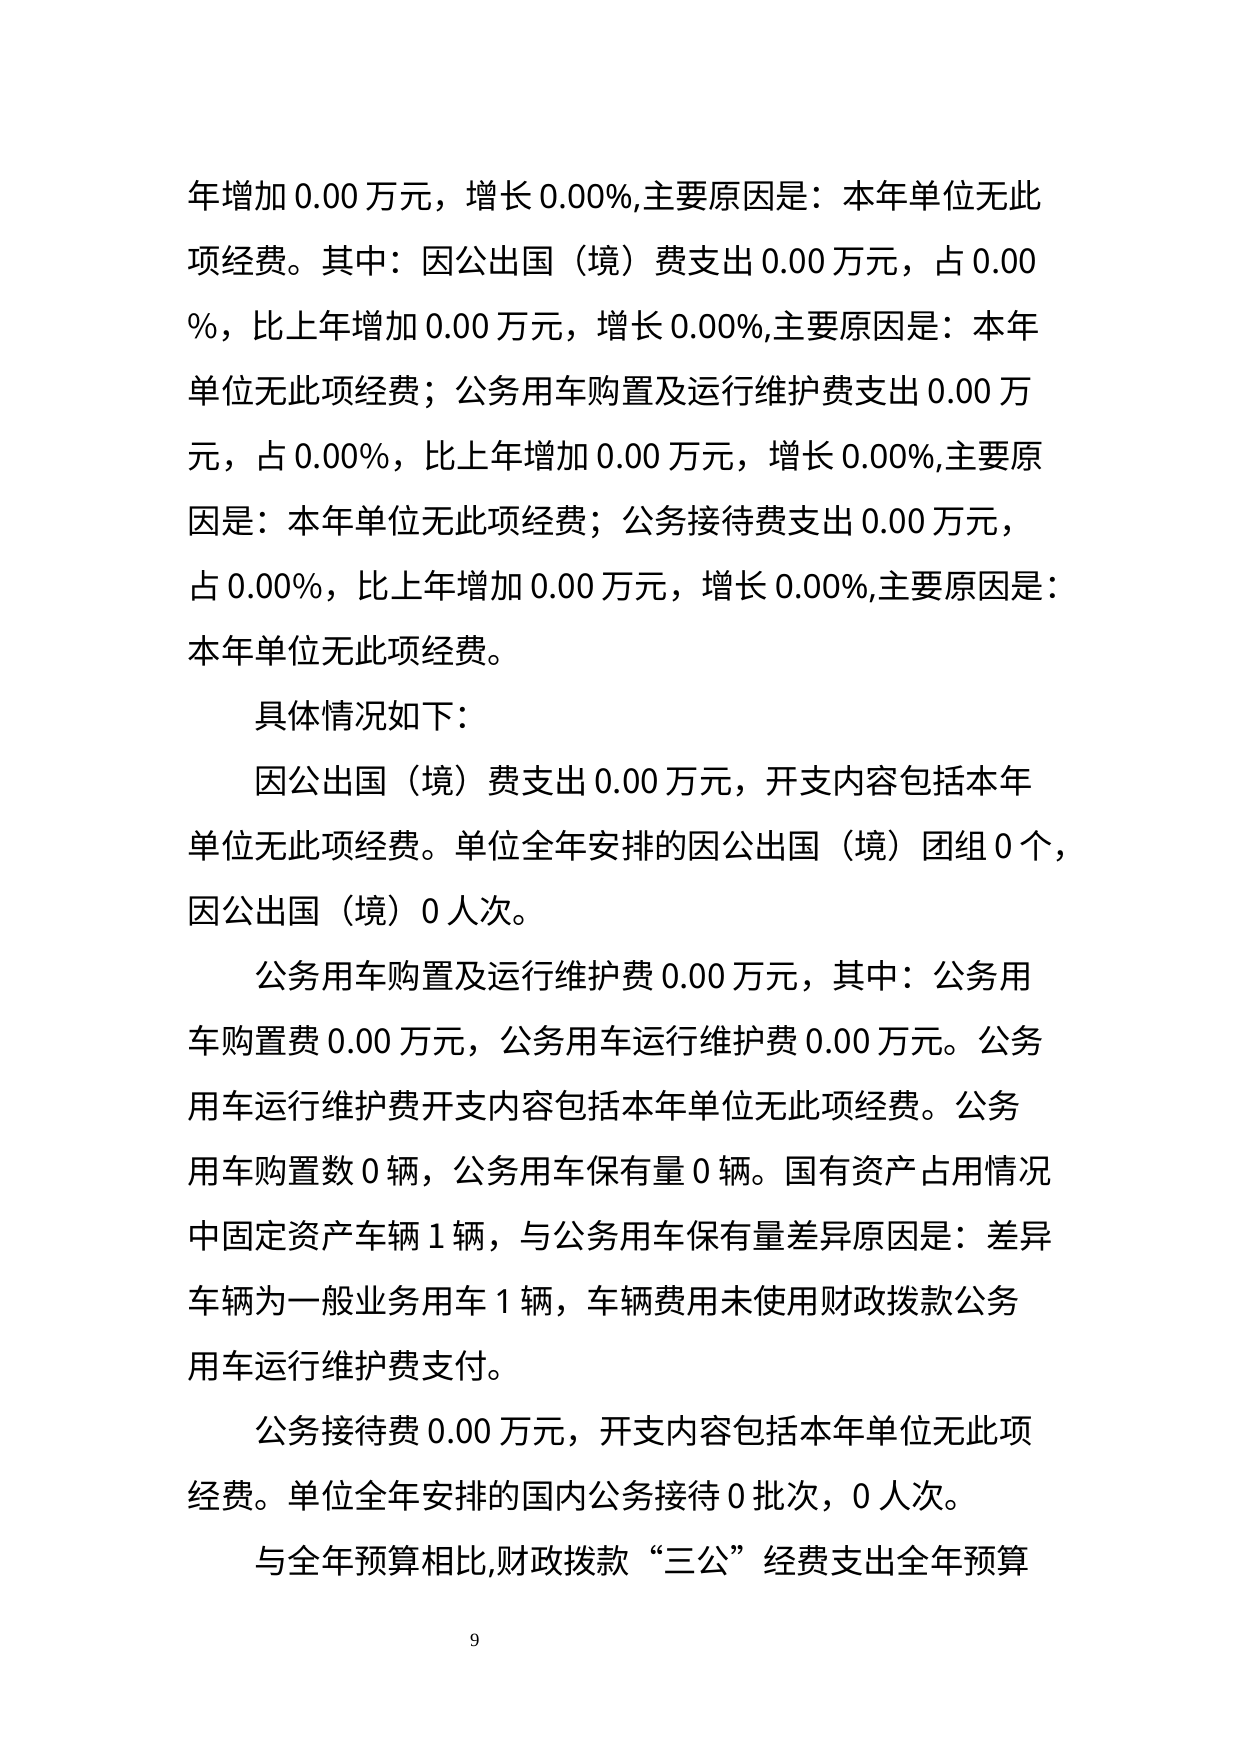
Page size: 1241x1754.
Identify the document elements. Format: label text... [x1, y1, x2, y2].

text 公务接待费0.00万元，开支内容包括本年单位无此项经费。单位全年安排的国内公务接待0批次，0人次。 [187, 1397, 1053, 1527]
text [187, 1527, 1053, 1592]
text 公务用车购置及运行维护费0.00万元，其中：公务用车购置费0.00万元，公务用车运行维护费0.00万元。公务用车运行维护费开支内容包括本年单位无此项经费。公务用车购置数0辆，公务用车保有量0辆。国有资产占用情况中固定资产车辆1辆，与公务用车保有量差异原因是：差异车辆为一般业务用车1辆，车辆费用未使用财政拨款公务用车运行维护费支付。 [187, 942, 1053, 1397]
text 具体情况如下： [187, 682, 1053, 747]
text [187, 162, 1053, 682]
text 因公出国（境）费支出0.00万元，开支内容包括本年单位无此项经费。单位全年安排的因公出国（境）团组0个，因公出国（境）0人次。 [187, 747, 1053, 942]
